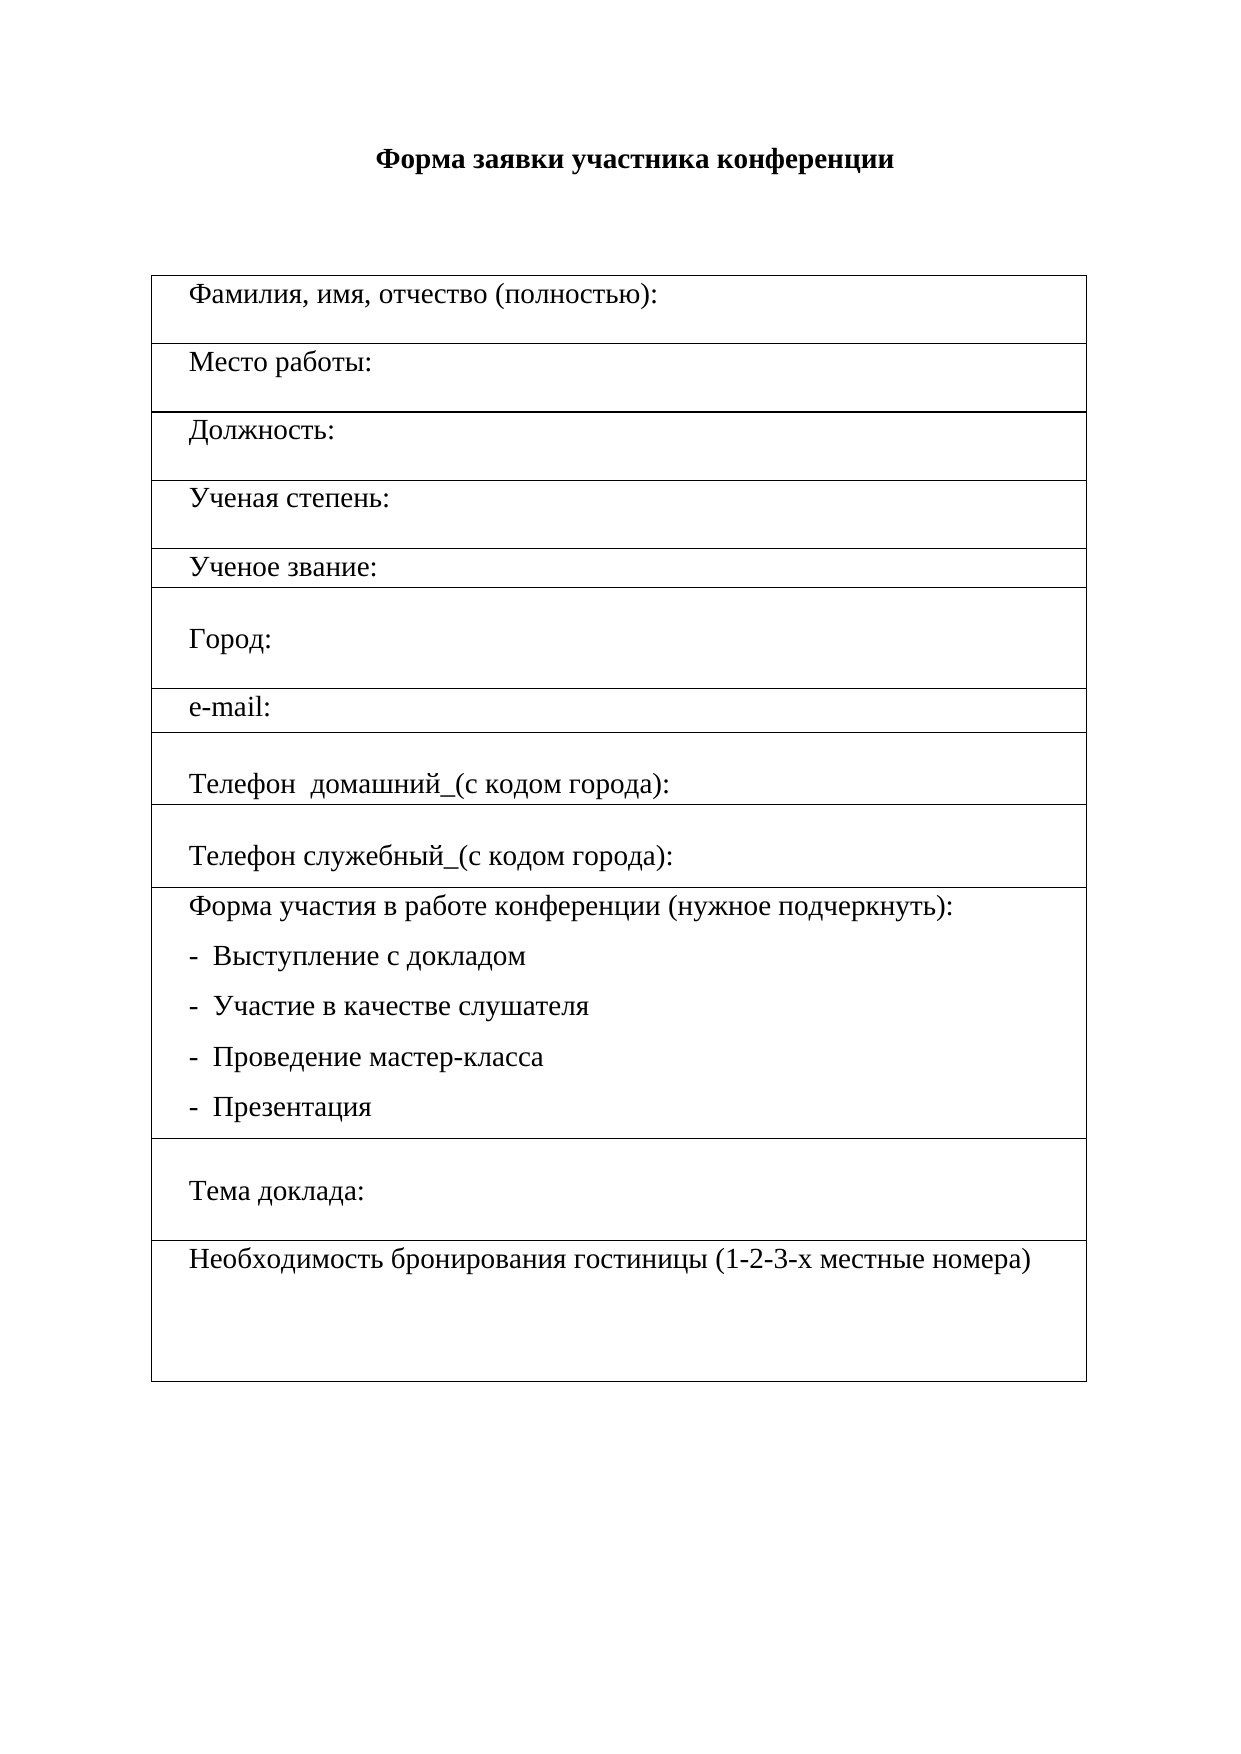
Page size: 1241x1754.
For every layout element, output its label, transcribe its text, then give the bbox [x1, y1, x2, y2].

table_cell е-mail: [152, 689, 1086, 732]
table_cell Место работы: [152, 344, 1086, 411]
table_cell Необходимость бронирования гостиницы (1-2-3-х местные номера) [152, 1241, 1086, 1381]
table_cell Ученая степень: [152, 481, 1086, 548]
table_cell Город: [152, 588, 1086, 688]
table_header Фамилия, имя, отчество (полностью): [152, 276, 1086, 343]
table_cell Должность: [152, 413, 1086, 479]
table_cell Форма участия в работе конференции (нужное подчеркнуть): - Выступление с докладом - Участие в качестве слушателя - Проведение мастер-класса - Презентация [152, 888, 1086, 1138]
table_cell Телефон служебный_(с кодом города): [152, 805, 1086, 887]
text Форма заявки участника конференции [118, 141, 1152, 174]
table_cell Ученое звание: [152, 549, 1086, 587]
table_cell Телефон домашний_(с кодом города): [152, 733, 1086, 804]
table_cell Тема доклада: [152, 1139, 1086, 1240]
